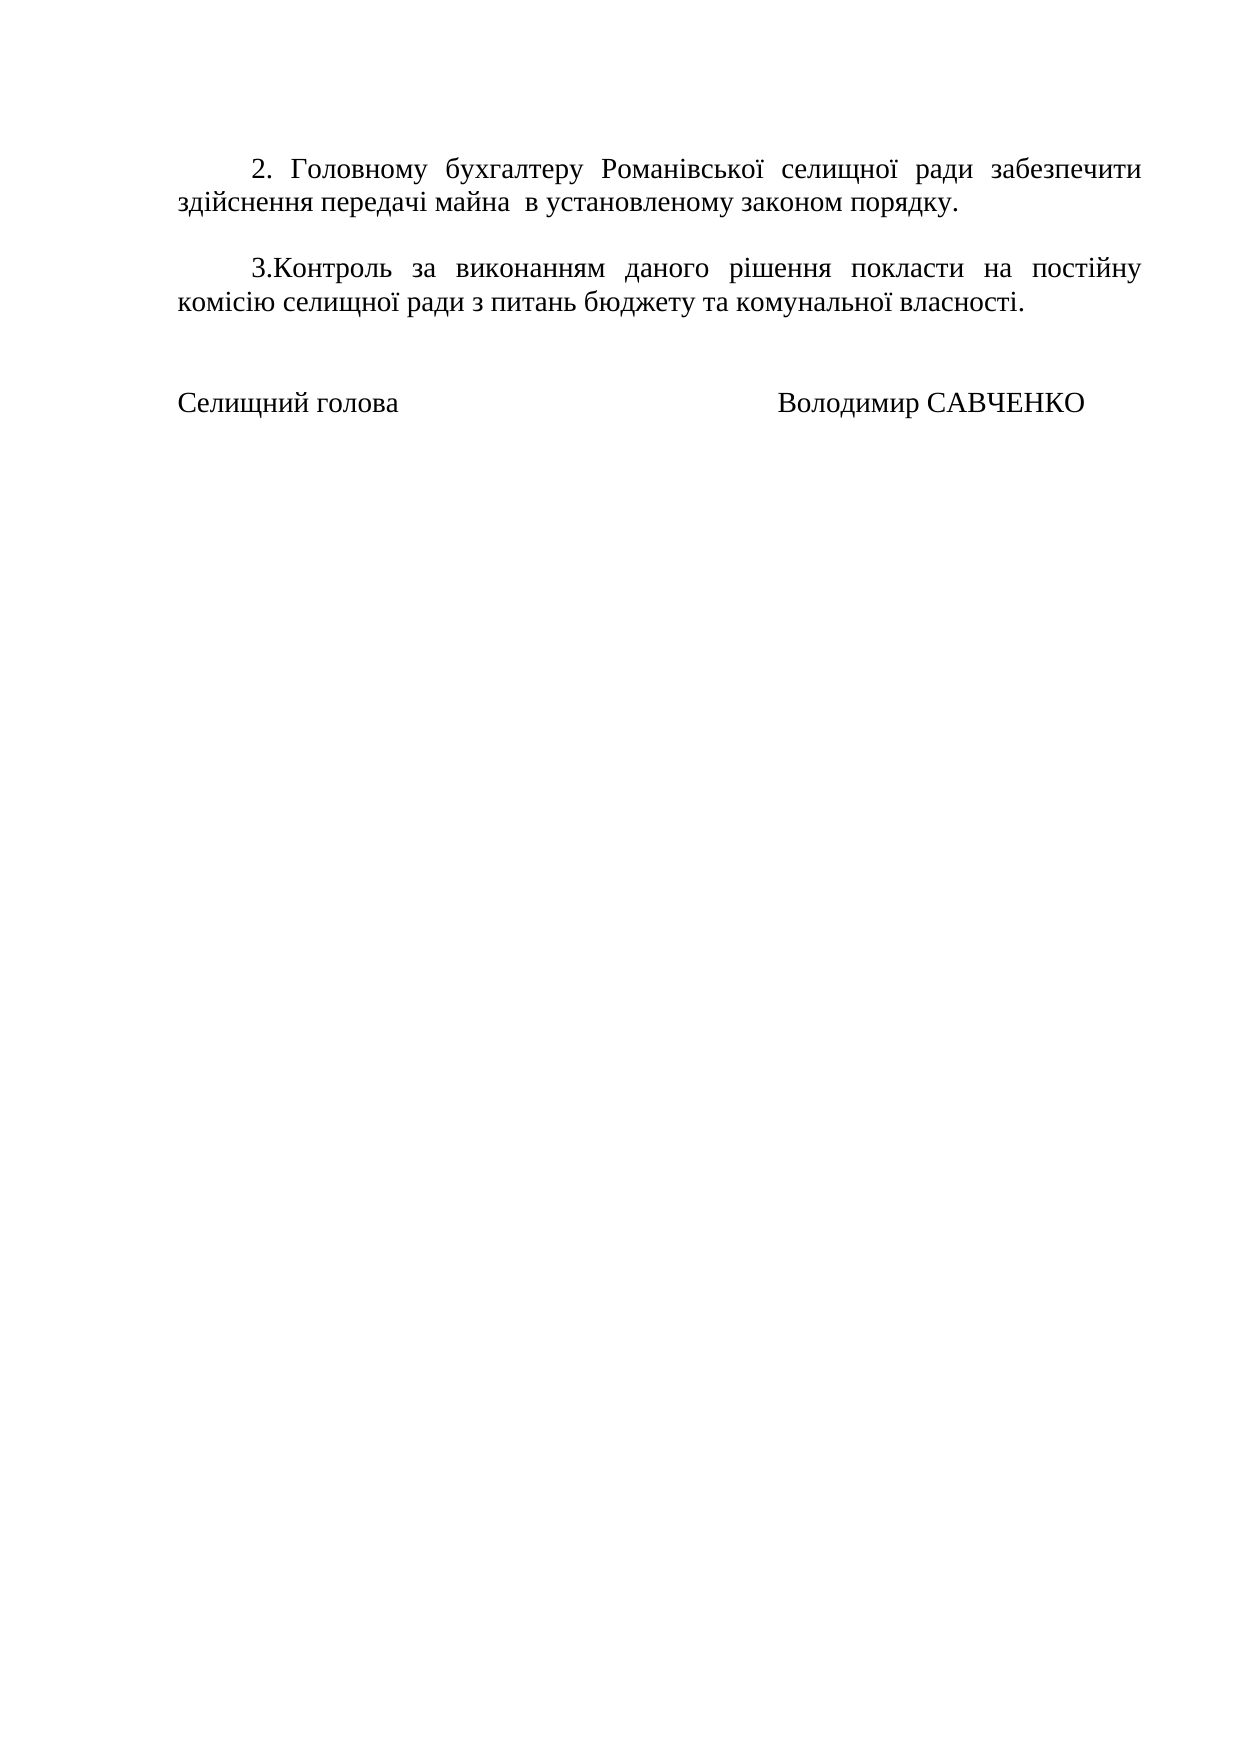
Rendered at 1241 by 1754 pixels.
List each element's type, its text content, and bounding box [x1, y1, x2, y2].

text 2. Головному бухгалтеру Романівської селищної ради забезпечити здійснення передачі майна в установленому законом порядку. [177, 152, 1143, 218]
text Селищний голова Володимир САВЧЕНКО [177, 385, 1152, 418]
text 3.Контроль за виконанням даного рішення покласти на постійну комісію селищної ради з питань бюджету та комунальної власності. [177, 251, 1143, 318]
